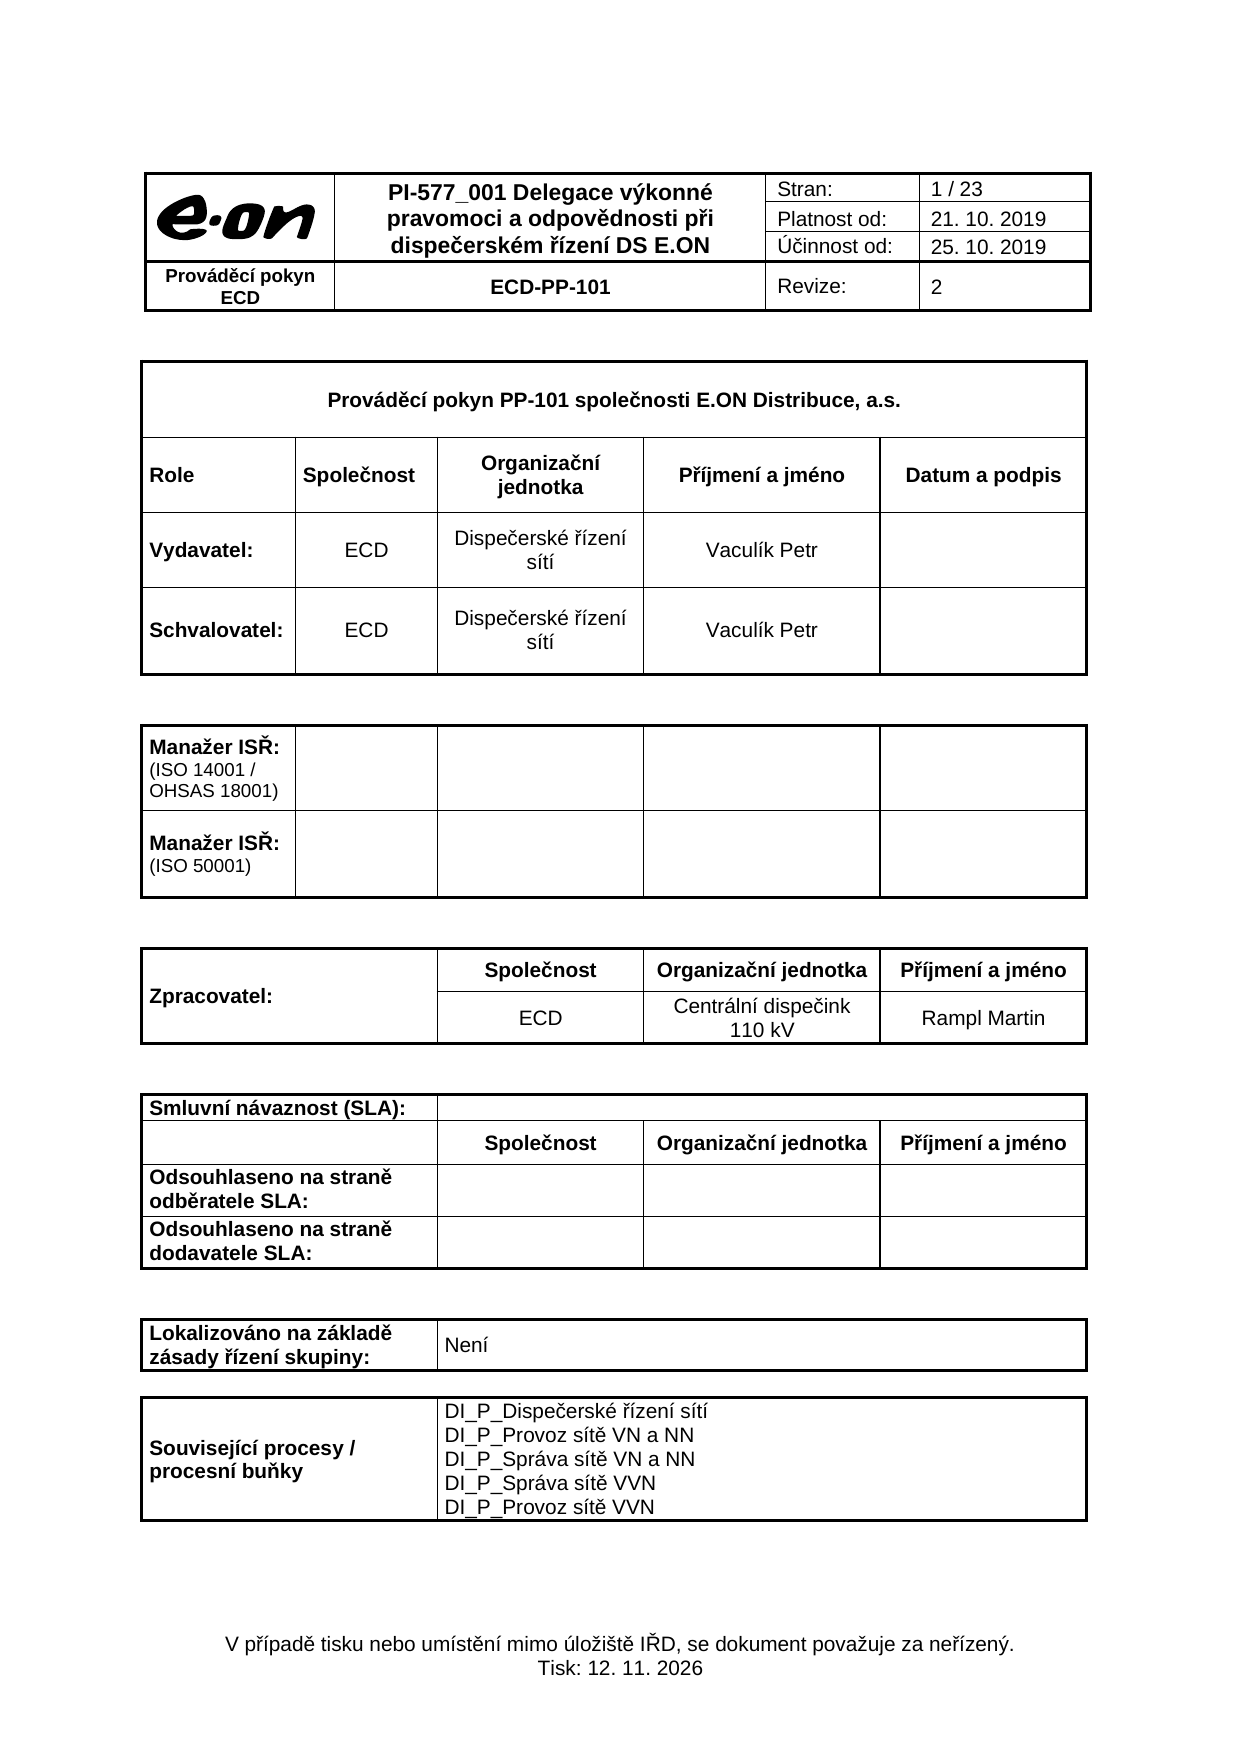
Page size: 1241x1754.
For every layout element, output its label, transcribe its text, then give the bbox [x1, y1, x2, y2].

table_cell Společnost [296, 438, 437, 512]
table_cell [296, 811, 437, 896]
table_header [644, 727, 879, 810]
table_header Manažer ISŘ: (ISO 14001 / OHSAS 18001) [143, 727, 295, 810]
table_cell [644, 1217, 879, 1267]
table_cell Schvalovatel: [143, 588, 295, 673]
table_header Lokalizováno na základě zásady řízení skupiny: [143, 1321, 437, 1369]
table_cell Příjmení a jméno [881, 1121, 1085, 1164]
table_cell Centrální dispečink 110 kV [644, 992, 879, 1042]
table_header [147, 175, 334, 260]
table_cell ECD-PP-101 [335, 263, 765, 308]
table_cell [143, 1121, 437, 1164]
table_header 1 / 23 [920, 175, 1089, 201]
table_header Příjmení a jméno [881, 950, 1085, 991]
table_cell Rampl Martin [881, 992, 1085, 1042]
table_header [438, 727, 643, 810]
table_header [881, 727, 1085, 810]
table_cell Odsouhlaseno na straně odběratele SLA: [143, 1165, 437, 1216]
table_cell ECD [438, 992, 643, 1042]
table_cell [881, 811, 1085, 896]
table_header Společnost [438, 950, 643, 991]
table_cell Odsouhlaseno na straně dodavatele SLA: [143, 1217, 437, 1267]
table_cell Organizační jednotka [438, 438, 643, 512]
table_cell Příjmení a jméno [644, 438, 879, 512]
table_header PI-577_001 Delegace výkonné pravomoci a odpovědnosti při dispečerském řízení DS E.ON [335, 175, 765, 260]
table_cell Vaculík Petr [644, 513, 879, 587]
table_header Prováděcí pokyn PP-101 společnosti E.ON Distribuce, a.s. [143, 363, 1085, 437]
table_header [438, 1096, 1085, 1120]
table_cell [644, 1165, 879, 1216]
table_cell [881, 1165, 1085, 1216]
table_cell [438, 811, 643, 896]
table_cell 25. 10. 2019 [920, 232, 1089, 260]
table_header Zpracovatel: [143, 950, 437, 1042]
table_header Související procesy / procesní buňky [143, 1399, 437, 1519]
table_cell [881, 513, 1085, 587]
table_cell [438, 1217, 643, 1267]
table_cell [644, 811, 879, 896]
table_cell Společnost [438, 1121, 643, 1164]
table_cell Účinnost od: [766, 232, 919, 260]
table_cell Dispečerské řízení sítí [438, 513, 643, 587]
table_header Není [438, 1321, 1085, 1369]
table_cell Prováděcí pokyn ECD [147, 263, 334, 308]
table_cell Datum a podpis [881, 438, 1085, 512]
table_cell 21. 10. 2019 [920, 202, 1089, 231]
table_cell 2 [920, 263, 1089, 308]
table_cell ECD [296, 588, 437, 673]
table_cell Manažer ISŘ: (ISO 50001) [143, 811, 295, 896]
table_header Organizační jednotka [644, 950, 879, 991]
table_header Stran: [766, 175, 919, 201]
table_cell [881, 588, 1085, 673]
table_cell [881, 1217, 1085, 1267]
table_header DI_P_Dispečerské řízení sítí DI_P_Provoz sítě VN a NN DI_P_Správa sítě VN a NN DI_P_Správa sítě VVN DI_P_Provoz sítě VVN [438, 1399, 1085, 1519]
table_cell Organizační jednotka [644, 1121, 879, 1164]
table_header [296, 727, 437, 810]
table_cell Platnost od: [766, 202, 919, 231]
table_cell Revize: [766, 263, 919, 308]
table_cell Dispečerské řízení sítí [438, 588, 643, 673]
table_cell Role [143, 438, 295, 512]
table_header Smluvní návaznost (SLA): [143, 1096, 437, 1120]
table_cell ECD [296, 513, 437, 587]
table_cell [438, 1165, 643, 1216]
table_cell Vaculík Petr [644, 588, 879, 673]
table_cell Vydavatel: [143, 513, 295, 587]
